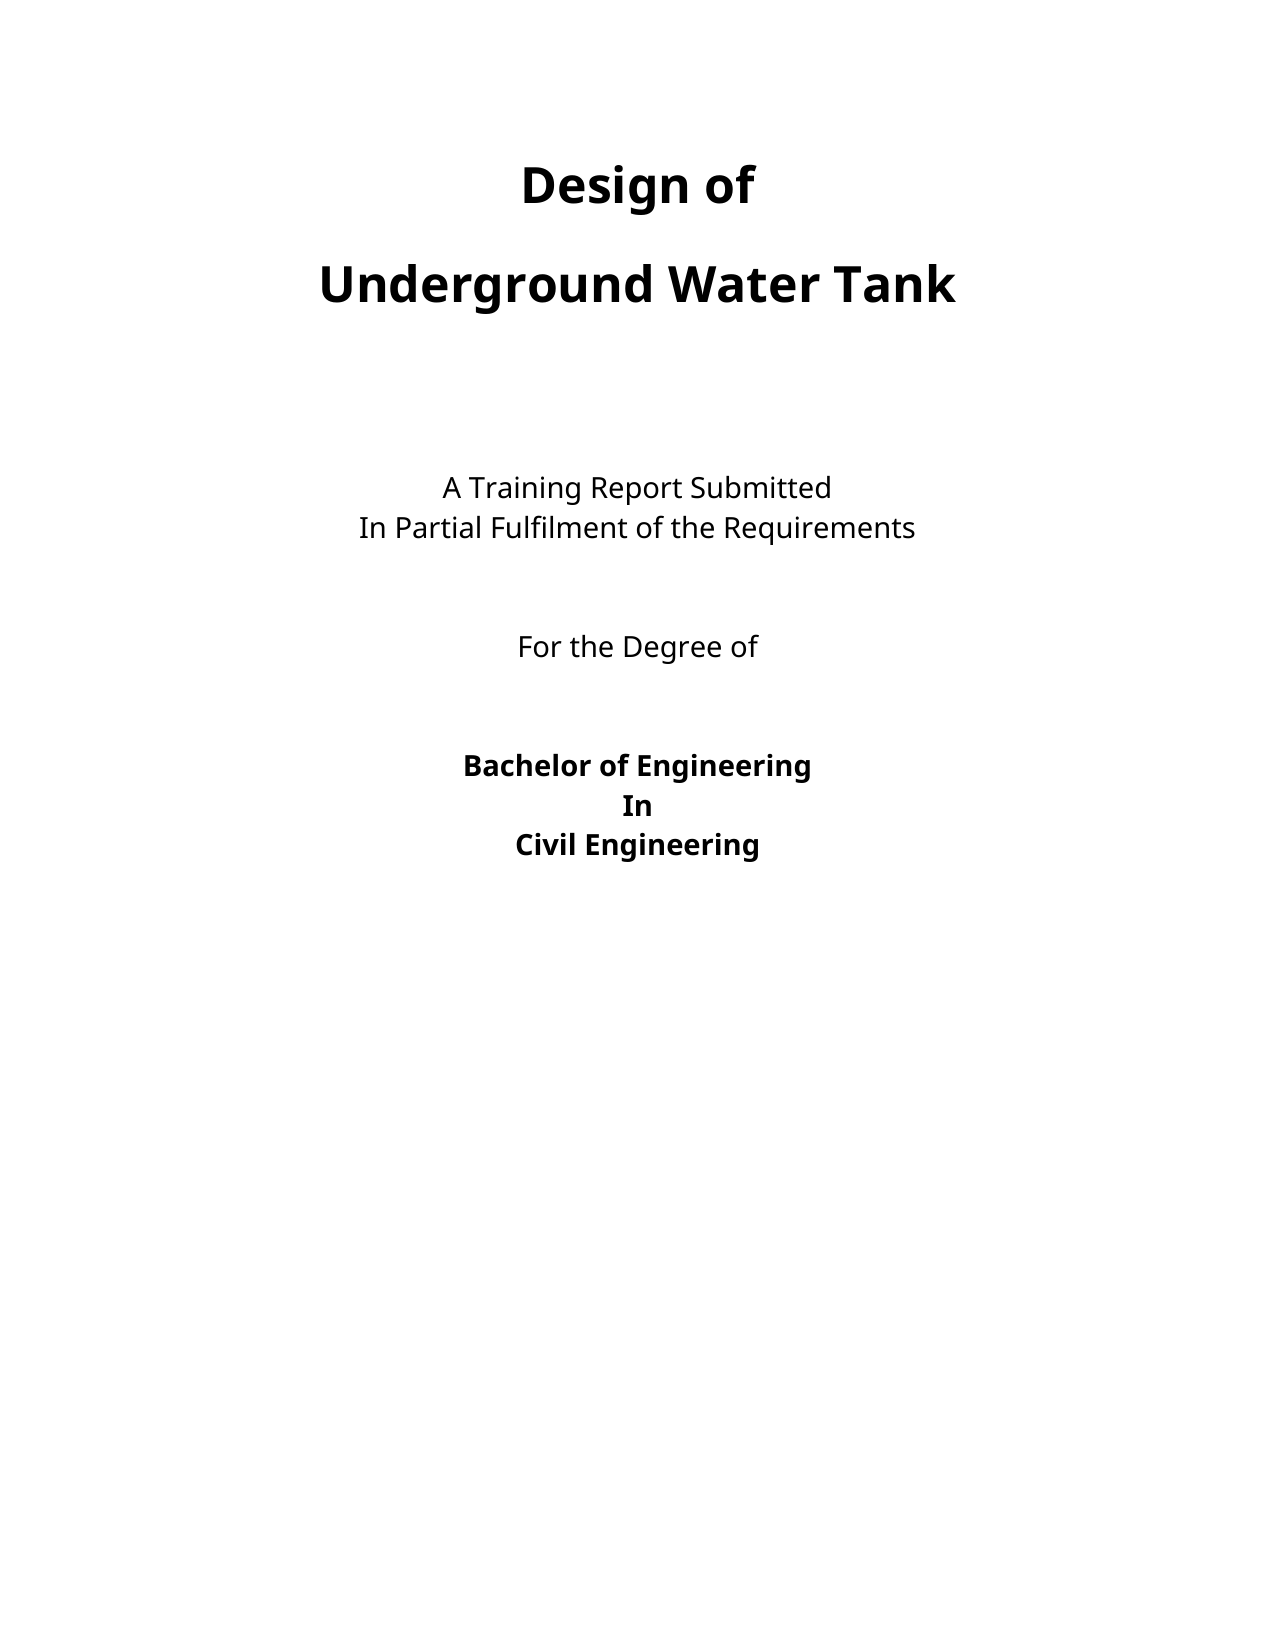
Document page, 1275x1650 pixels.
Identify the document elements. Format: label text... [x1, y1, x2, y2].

text A Training Report Submitted [150, 467, 1125, 507]
text Bachelor of Engineering [150, 745, 1125, 785]
text For the Degree of [150, 626, 1125, 666]
text Civil Engineering [150, 824, 1125, 864]
text In Partial Fulfilment of the Requirements [150, 507, 1125, 547]
text Underground Water Tank [150, 249, 1125, 317]
text In [150, 785, 1125, 824]
text Design of [150, 150, 1125, 218]
